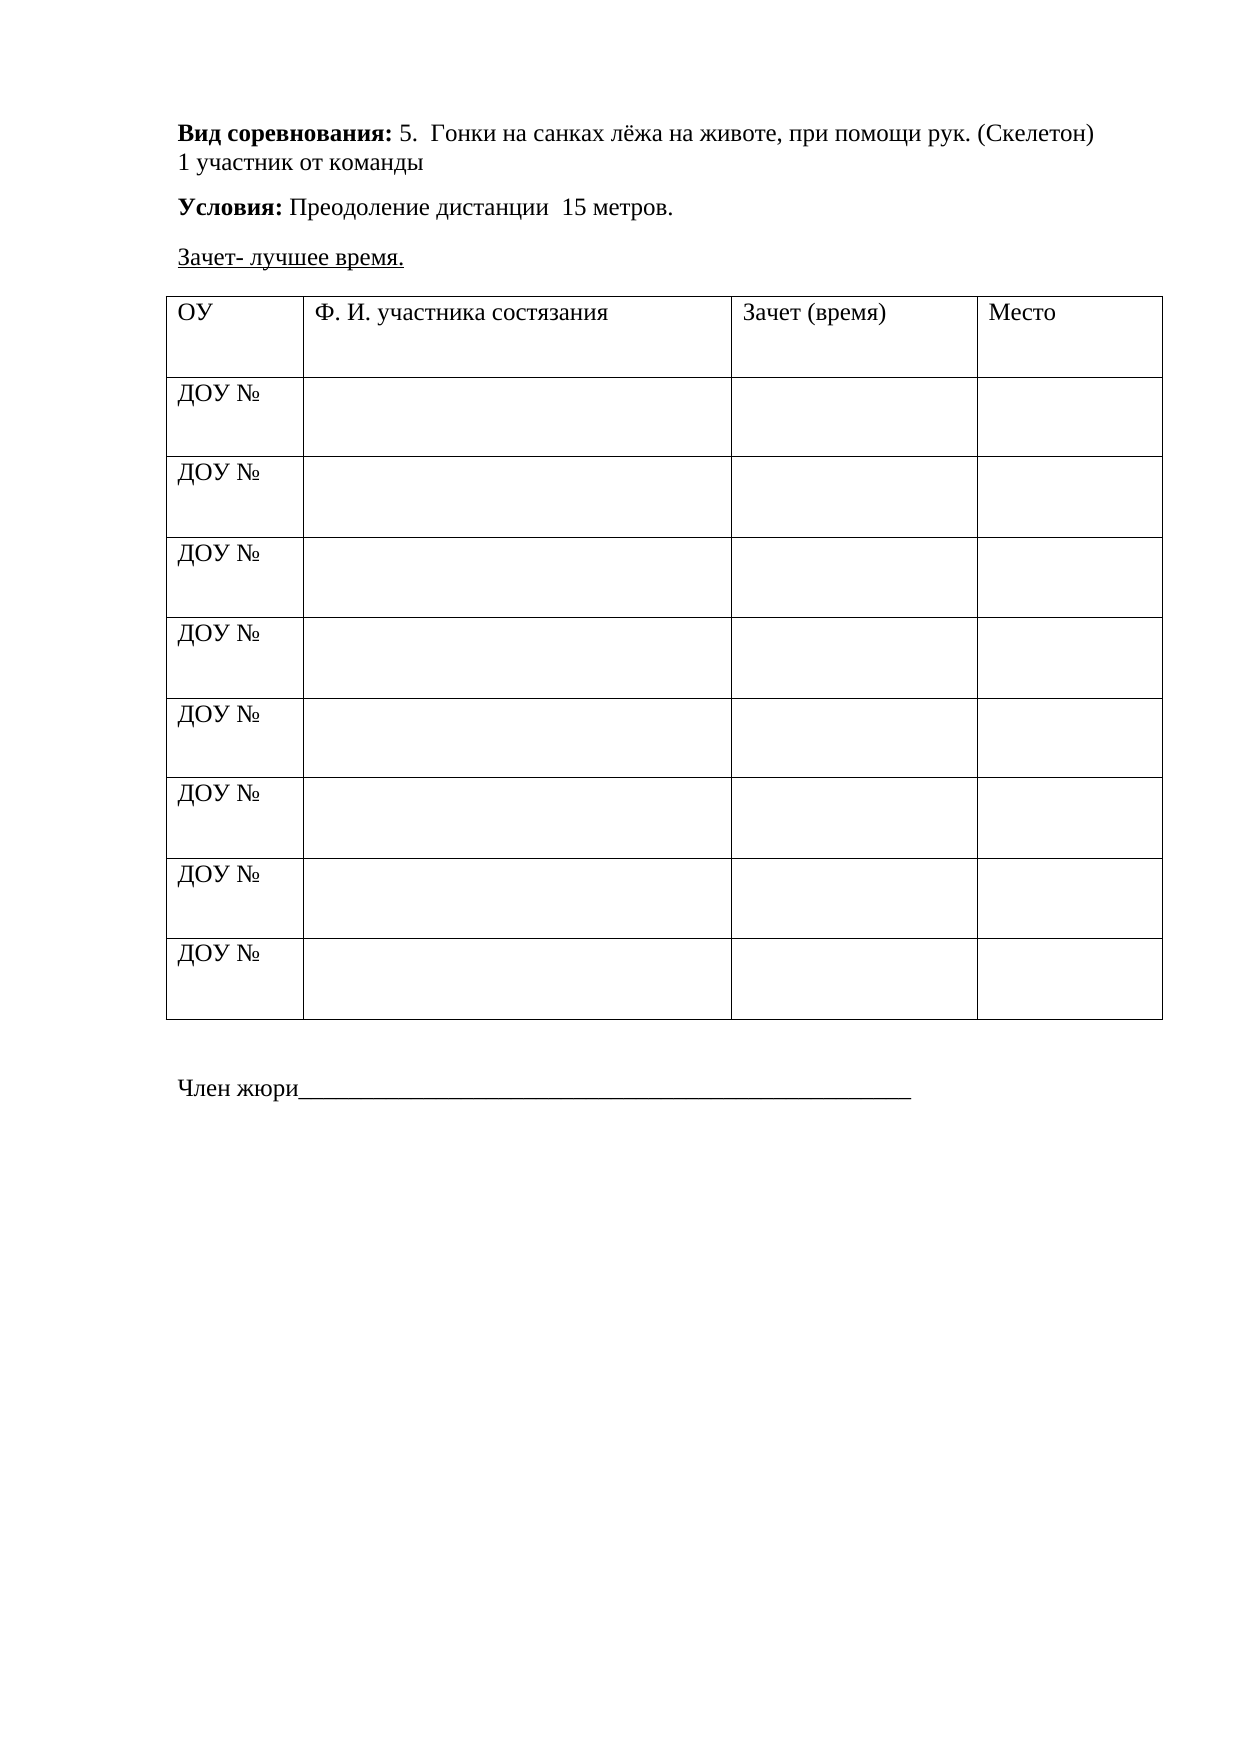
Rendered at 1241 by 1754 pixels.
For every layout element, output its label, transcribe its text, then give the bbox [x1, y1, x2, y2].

list Вид соревнования: 5. Гонки на санках лёжа на животе, при помощи рук. (Скелетон) [177, 118, 1152, 147]
table_cell [978, 457, 1162, 537]
table_cell [304, 939, 731, 1018]
table_header Ф. И. участника состязания [304, 297, 731, 377]
table_cell [304, 778, 731, 858]
table_cell [732, 778, 977, 858]
table_cell [732, 939, 977, 1018]
table_cell [732, 618, 977, 698]
table_cell [978, 378, 1162, 456]
table_cell [732, 859, 977, 937]
table_cell [732, 538, 977, 617]
table_cell [304, 618, 731, 698]
table_header Место [978, 297, 1162, 377]
table_cell ДОУ № [167, 939, 303, 1018]
list 1 участник от команды [177, 147, 1152, 176]
table_cell [732, 457, 977, 537]
table_cell [304, 378, 731, 456]
table_cell [732, 699, 977, 777]
table_cell ДОУ № [167, 618, 303, 698]
table_cell [304, 538, 731, 617]
text Зачет- лучшее время. [177, 242, 1152, 271]
table_cell [978, 939, 1162, 1018]
table_cell [978, 538, 1162, 617]
text Член жюри_________________________________________________ [177, 1073, 1152, 1102]
table_cell [978, 618, 1162, 698]
table_cell ДОУ № [167, 859, 303, 937]
table_cell ДОУ № [167, 699, 303, 777]
text Условия: Преодоление дистанции 15 метров. [177, 192, 1152, 221]
table_cell [978, 859, 1162, 937]
table_cell [978, 699, 1162, 777]
table_cell [304, 859, 731, 937]
table_cell ДОУ № [167, 457, 303, 537]
table_header Зачет (время) [732, 297, 977, 377]
table_cell ДОУ № [167, 538, 303, 617]
table_cell ДОУ № [167, 378, 303, 456]
table_cell [978, 778, 1162, 858]
table_cell ДОУ № [167, 778, 303, 858]
table_cell [732, 378, 977, 456]
table_cell [304, 457, 731, 537]
table_cell [304, 699, 731, 777]
table_header ОУ [167, 297, 303, 377]
